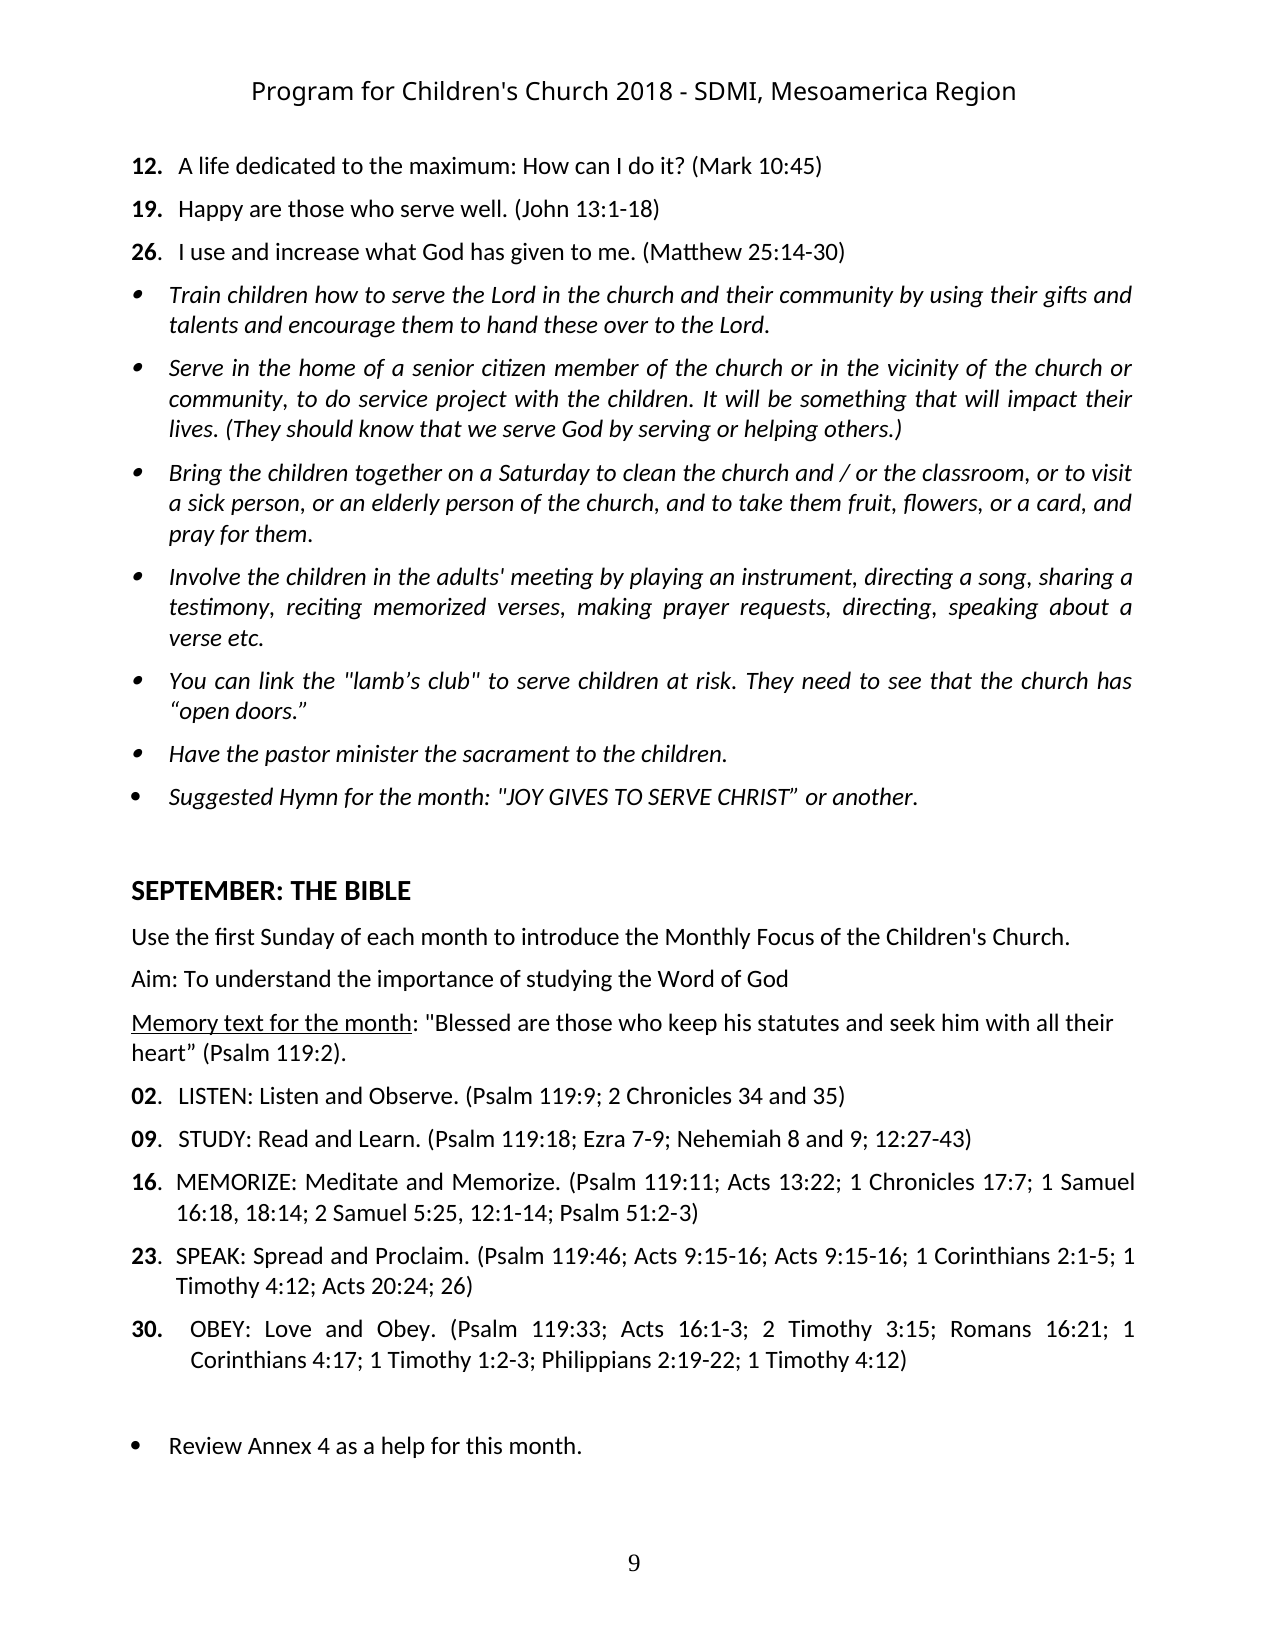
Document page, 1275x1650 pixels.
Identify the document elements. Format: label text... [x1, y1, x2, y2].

text 16. MEMORIZE: Meditate and Memorize. (Psalm 119:11; Acts 13:22; 1 Chronicles 17:7; 1 Samuel 16:18, 18:14; 2 Samuel 5:25, 12:1-14; Psalm 51:2-3) [131, 1166, 1137, 1227]
text Memory text for the month: "Blessed are those who keep his statutes and seek him with all their heart” (Psalm 119:2). [131, 1007, 1137, 1068]
list You can link the "lamb’s club" to serve children at risk. They need to see that the church has “open doors.” [131, 665, 1137, 726]
text 23. SPEAK: Spread and Proclaim. (Psalm 119:46; Acts 9:15-16; Acts 9:15-16; 1 Corinthians 2:1-5; 1 Timothy 4:12; Acts 20:24; 26) [131, 1240, 1137, 1301]
title Use the first Sunday of each month to introduce the Monthly Focus of the Children's Church. [131, 921, 1137, 951]
list Bring the children together on a Saturday to clean the church and / or the classroom, or to visit a sick person, or an elderly person of the church, and to take them fruit, flowers, or a card, and pray for them. [131, 457, 1137, 548]
list Serve in the home of a senior citizen member of the church or in the vicinity of the church or community, to do service project with the children. It will be something that will impact their lives. (They should know that we serve God by serving or helping others.) [131, 353, 1137, 444]
title Aim: To understand the importance of studying the Word of God [131, 964, 1137, 994]
text SEPTEMBER: THE BIBLE [131, 872, 1137, 908]
text 30. OBEY: Love and Obey. (Psalm 119:33; Acts 16:1-3; 2 Timothy 3:15; Romans 16:21; 1 Corinthians 4:17; 1 Timothy 1:2-3; Philippians 2:19-22; 1 Timothy 4:12) [131, 1313, 1137, 1374]
text 09. STUDY: Read and Learn. (Psalm 119:18; Ezra 7-9; Nehemiah 8 and 9; 12:27-43) [131, 1123, 1137, 1154]
text 26. I use and increase what God has given to me. (Matthew 25:14-30) [131, 236, 1137, 267]
list Train children how to serve the Lord in the church and their community by using their gifts and talents and encourage them to hand these over to the Lord. [131, 279, 1137, 340]
text 12. A life dedicated to the maximum: How can I do it? (Mark 10:45) [131, 150, 1137, 181]
list Review Annex 4 as a help for this month. [131, 1430, 1137, 1460]
list Suggested Hymn for the month: "JOY GIVES TO SERVE CHRIST” or another. [131, 781, 1137, 812]
text 02. LISTEN: Listen and Observe. (Psalm 119:9; 2 Chronicles 34 and 35) [131, 1080, 1137, 1111]
list Involve the children in the adults' meeting by playing an instrument, directing a song, sharing a testimony, reciting memorized verses, making prayer requests, directing, speaking about a verse etc. [131, 561, 1137, 652]
list Have the pastor minister the sacrament to the children. [131, 738, 1137, 769]
text 19. Happy are those who serve well. (John 13:1-18) [131, 193, 1137, 223]
